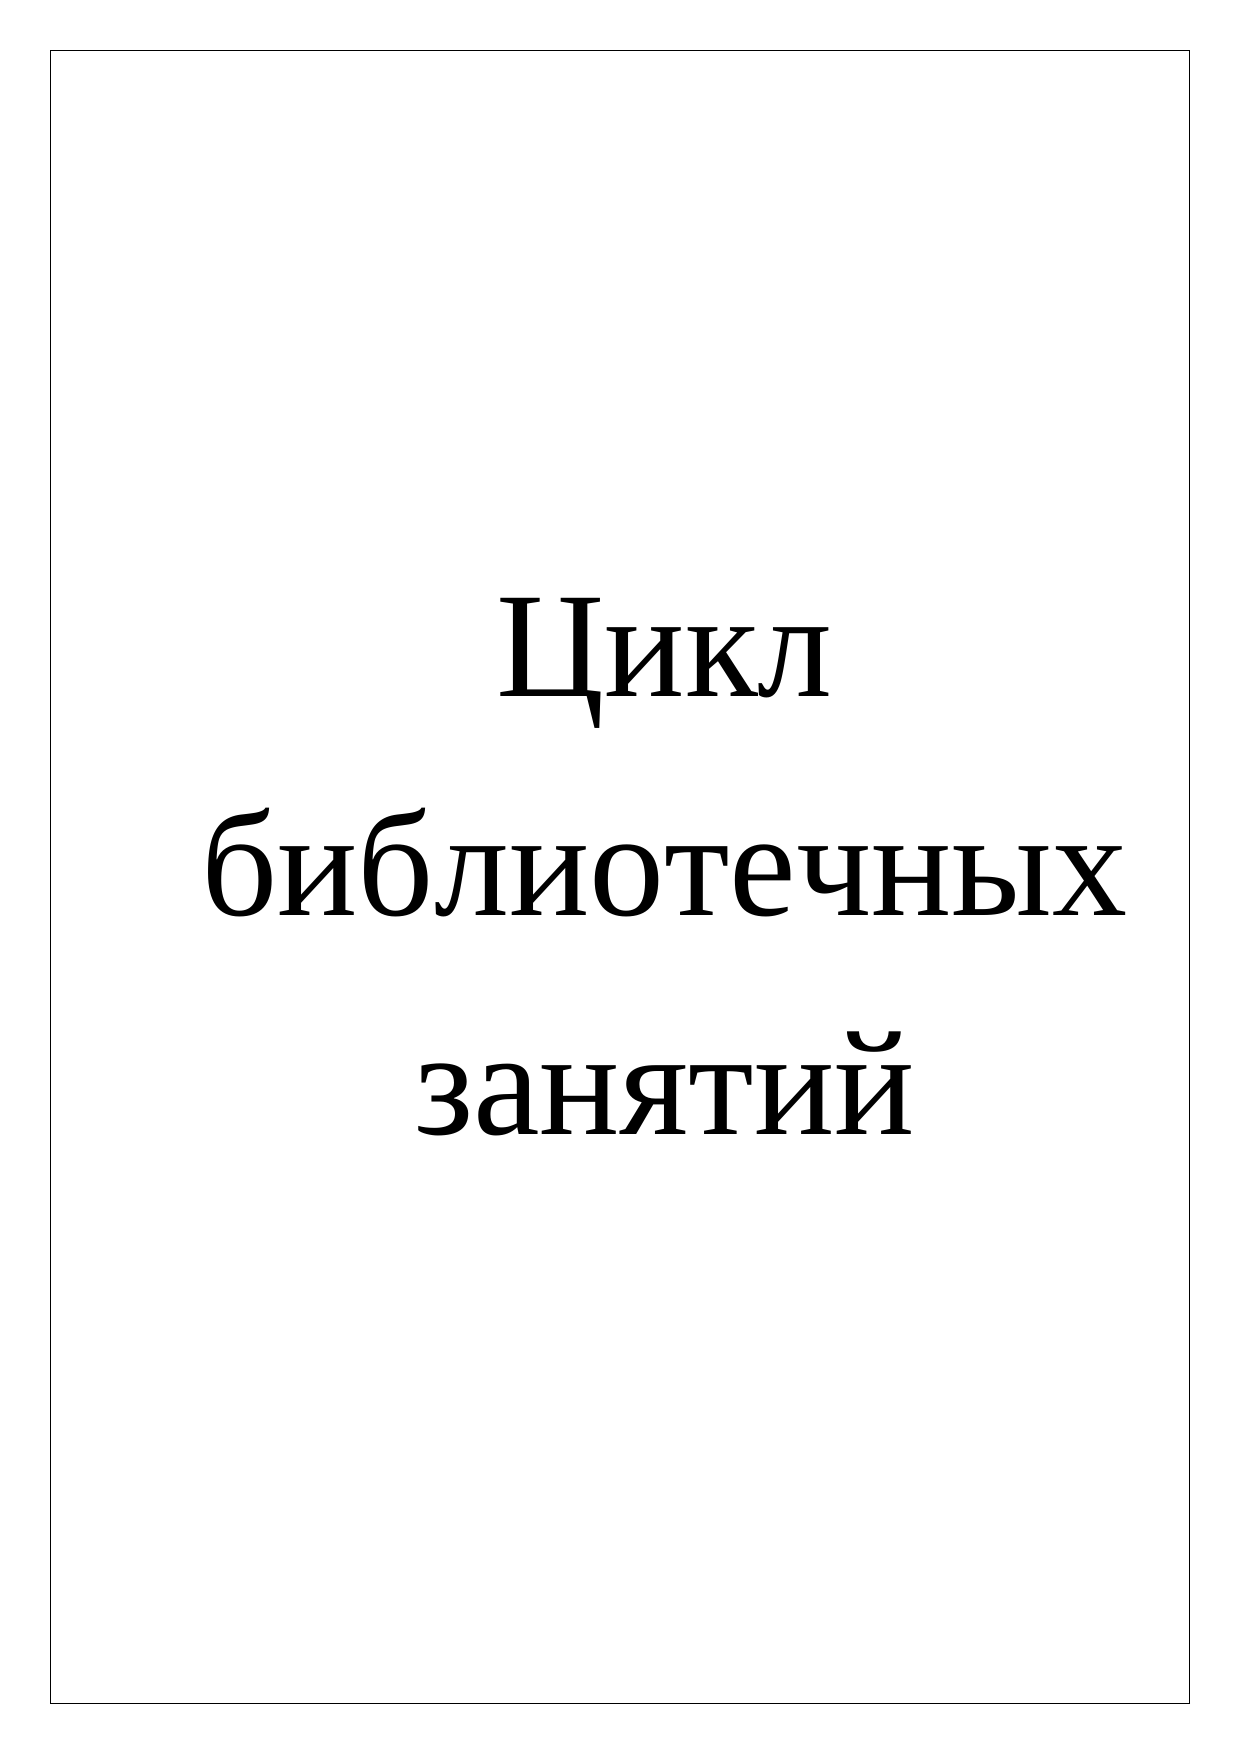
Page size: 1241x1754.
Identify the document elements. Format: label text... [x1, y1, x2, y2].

text библиотечных [177, 776, 1152, 948]
text Цикл [177, 556, 1152, 729]
text занятий [177, 995, 1152, 1167]
